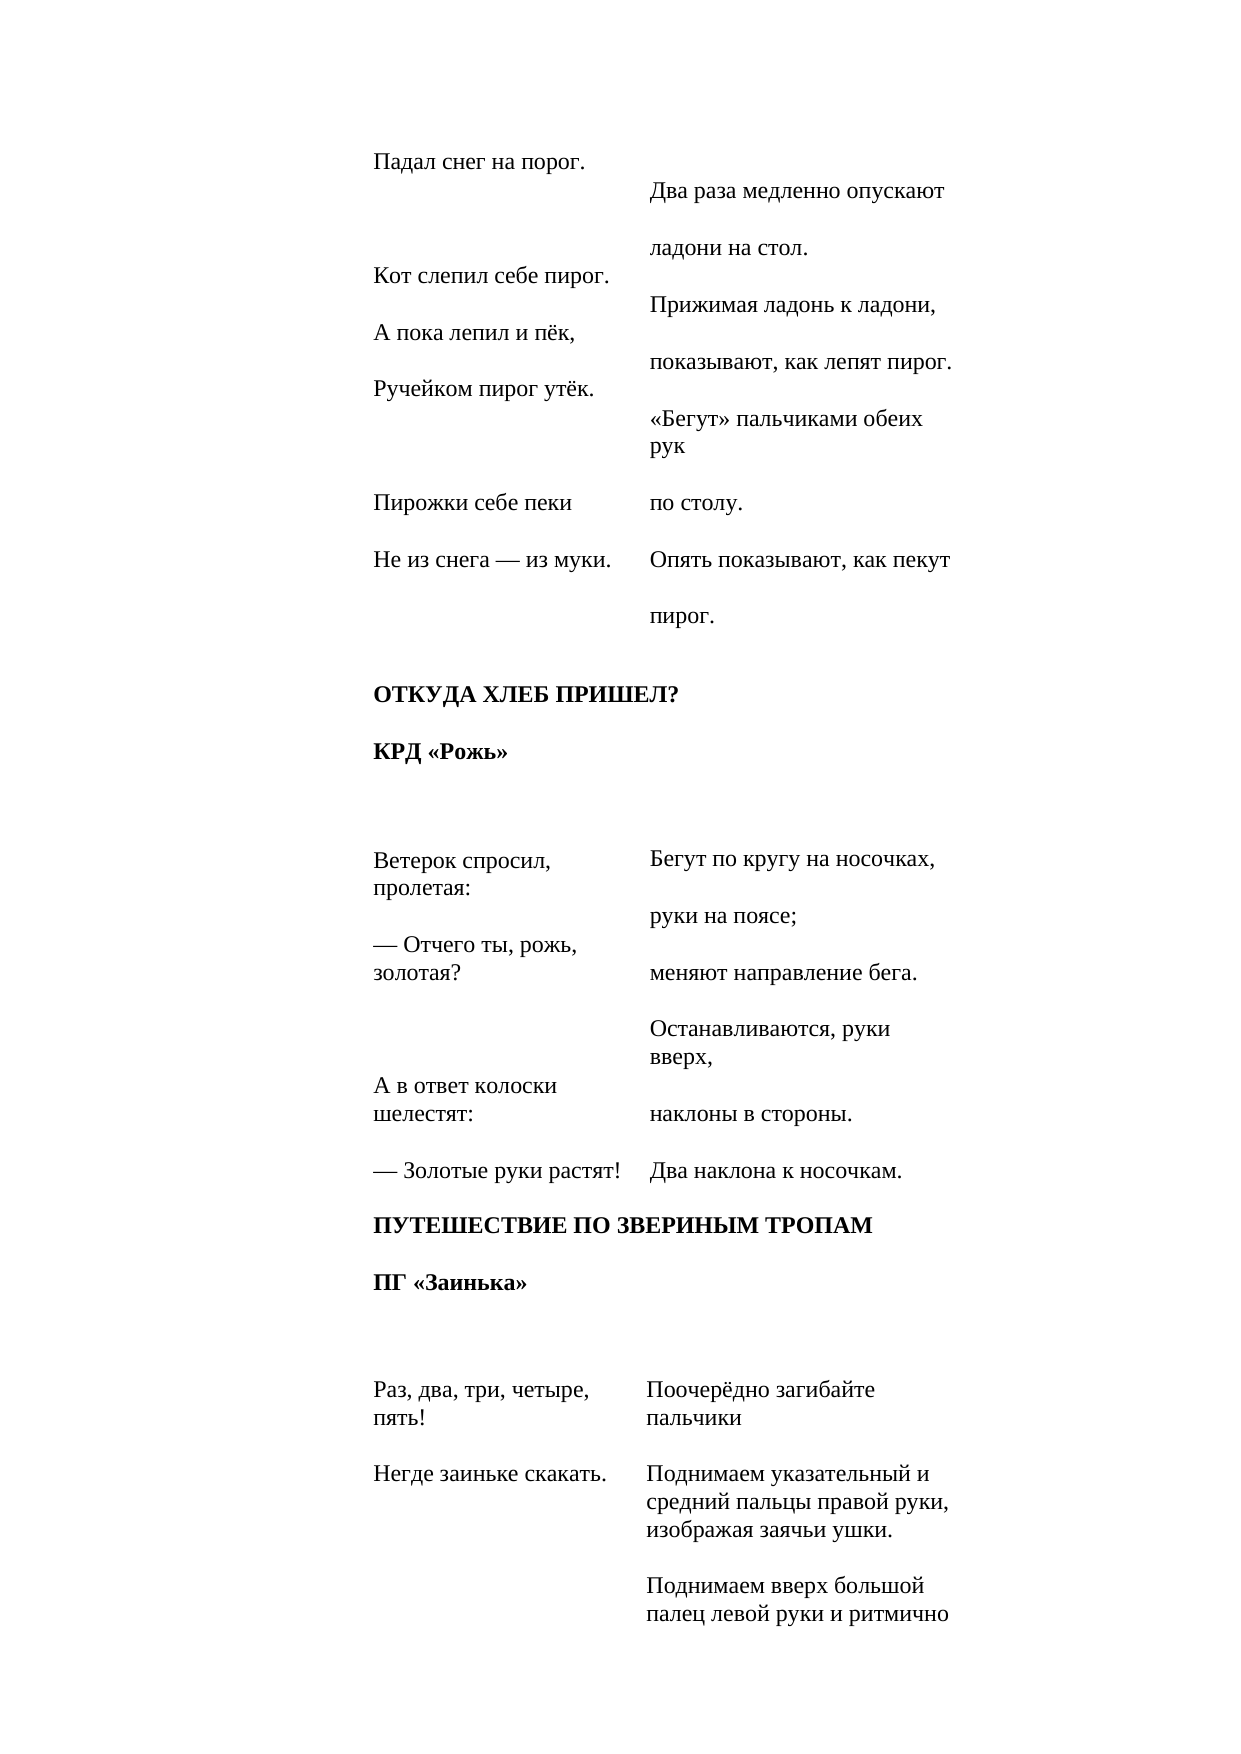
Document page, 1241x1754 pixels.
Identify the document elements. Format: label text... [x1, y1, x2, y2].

table_cell ОТКУДА ХЛЕБ ПРИШЕЛ? КРД «Рожь» [373, 629, 956, 1211]
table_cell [373, 1211, 956, 1630]
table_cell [373, 118, 956, 629]
